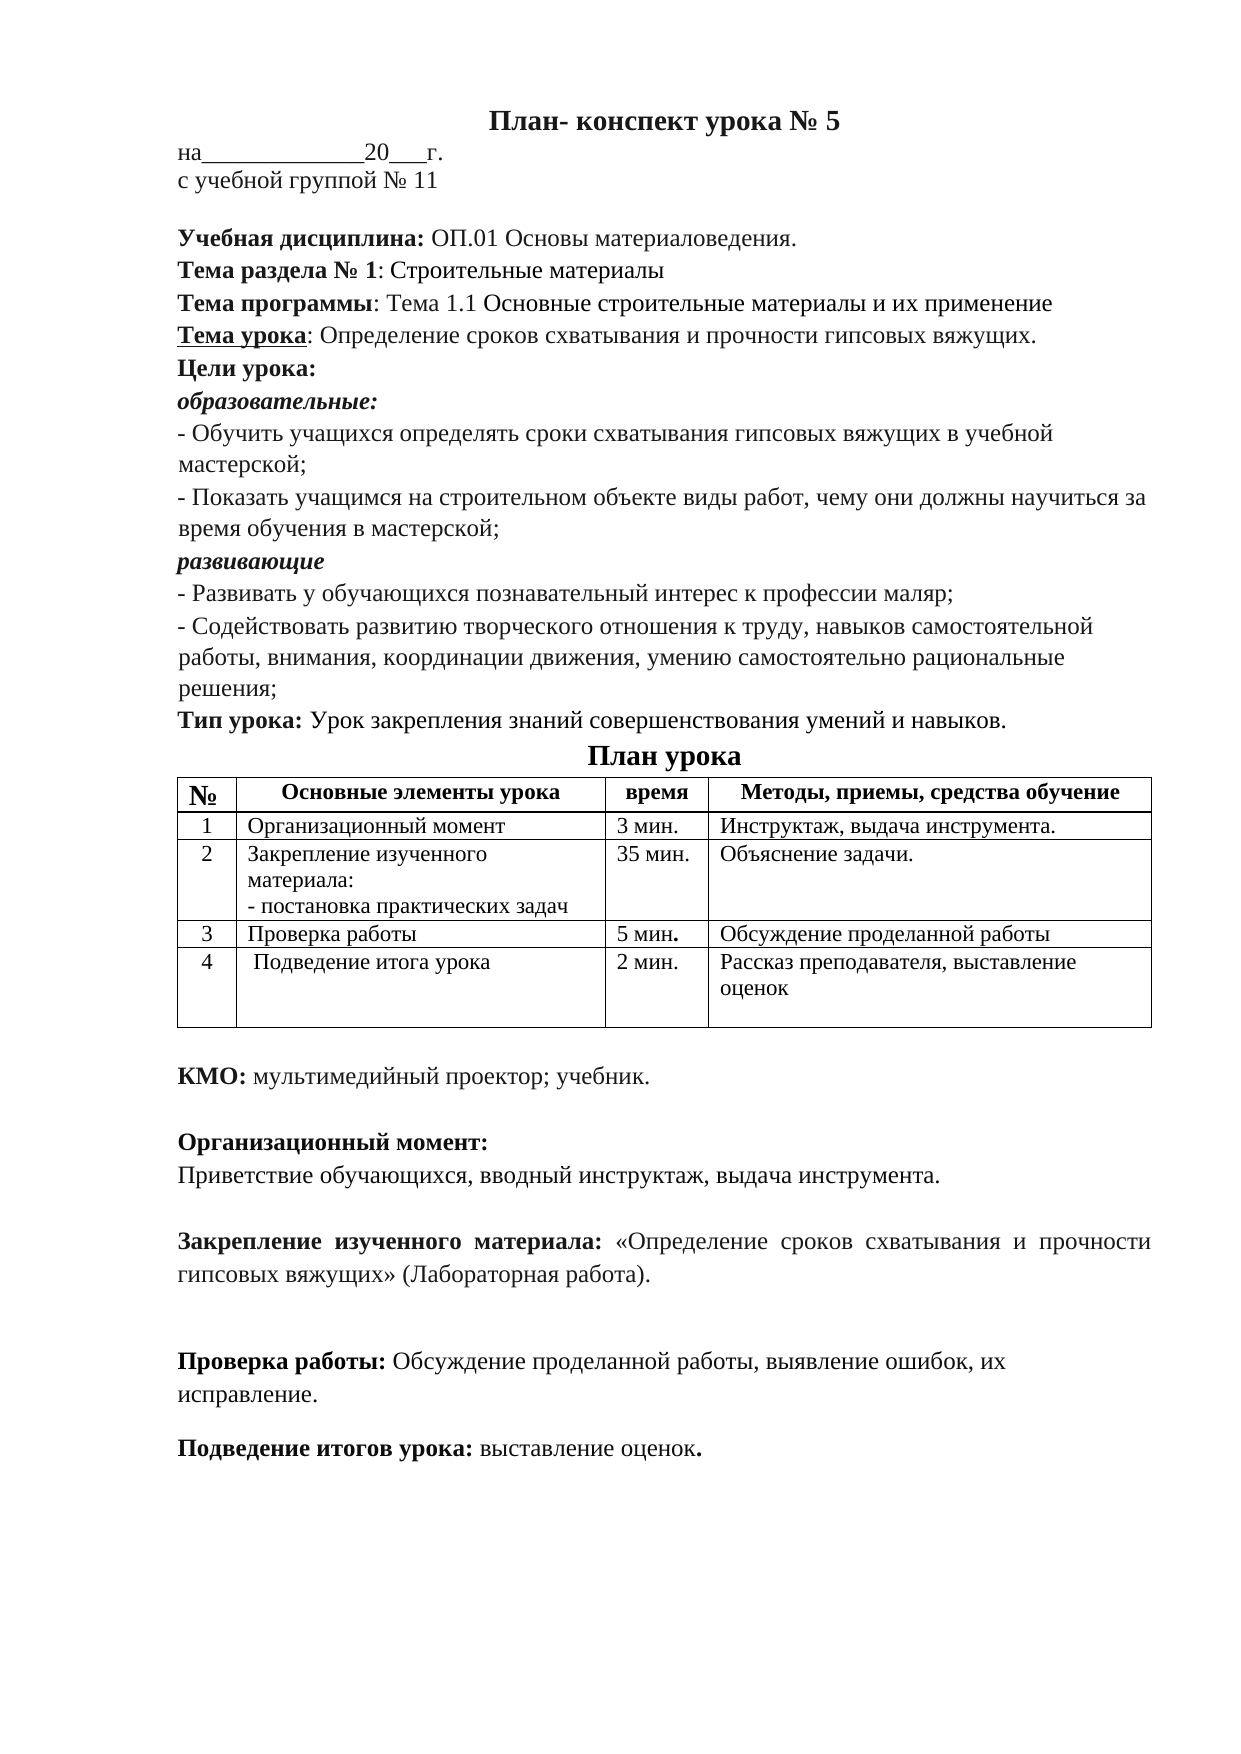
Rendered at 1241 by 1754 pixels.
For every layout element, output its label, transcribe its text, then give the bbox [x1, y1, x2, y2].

table_cell 3 мин. [606, 813, 708, 839]
text на_____________20___г. [177, 137, 1152, 165]
text Подведение итогов урока: выставление оценок. [177, 1433, 1152, 1462]
table_cell 4 [178, 948, 236, 1027]
text План урока [177, 738, 1152, 772]
text Проверка работы: Обсуждение проделанной работы, выявление ошибок, их исправление. [177, 1346, 1152, 1408]
table_cell 35 мин. [606, 840, 708, 919]
table_cell Объяснение задачи. [709, 840, 1151, 919]
text Тема раздела № 1: Строительные материалы [177, 255, 1152, 284]
table_header Методы, приемы, средства обучение [709, 778, 1151, 811]
table_cell 5 мин. [606, 921, 708, 947]
text - Развивать у обучающихся познавательный интерес к профессии маляр; [177, 578, 1152, 607]
text Организационный момент: [177, 1127, 1152, 1156]
text Приветствие обучающихся, вводный инструктаж, выдача инструмента. [177, 1160, 1152, 1189]
table_cell Закрепление изученного материала: - постановка практических задач [237, 840, 605, 919]
table_cell Инструктаж, выдача инструмента. [709, 813, 1151, 839]
text КМО: мультимедийный проектор; учебник. [177, 1061, 1152, 1090]
text - Показать учащимся на строительном объекте виды работ, чему они должны научиться за время обучения в мастерской; [177, 482, 1152, 542]
text Тема программы: Тема 1.1 Основные строительные материалы и их применение [177, 288, 1152, 317]
table_cell Организационный момент [237, 813, 605, 839]
text Закрепление изученного материала: «Определение сроков схватывания и прочности гипсовых вяжущих» (Лабораторная работа). [177, 1226, 1152, 1288]
text Тип урока: Урок закрепления знаний совершенствования умений и навыков. [177, 706, 1152, 734]
table_cell 1 [178, 813, 236, 839]
table_cell 3 [178, 921, 236, 947]
text Цели урока: [177, 353, 1152, 382]
text развивающие [177, 546, 1152, 574]
text - Обучить учащихся определять сроки схватывания гипсовых вяжущих в учебной мастерской; [177, 418, 1152, 478]
table_header Основные элементы урока [237, 778, 605, 811]
text Учебная дисциплина: ОП.01 Основы материаловедения. [177, 223, 1152, 252]
table_cell 2 мин. [606, 948, 708, 1027]
table_header № [178, 778, 236, 811]
table_cell Подведение итога урока [237, 948, 605, 1027]
text - Содействовать развитию творческого отношения к труду, навыков самостоятельной работы, внимания, координации движения, умению самостоятельно рациональные решения; [177, 611, 1152, 702]
table_cell Проверка работы [237, 921, 605, 947]
table_header время [606, 778, 708, 811]
text с учебной группой № 11 [177, 165, 1152, 194]
text образовательные: [177, 386, 1152, 414]
table_cell 2 [178, 840, 236, 919]
table_cell Рассказ преподавателя, выставление оценок [709, 948, 1151, 1027]
text Тема урока: Определение сроков схватывания и прочности гипсовых вяжущих. [177, 321, 1152, 349]
text План- конспект урока № 5 [177, 103, 1152, 137]
table_cell Обсуждение проделанной работы [709, 921, 1151, 947]
